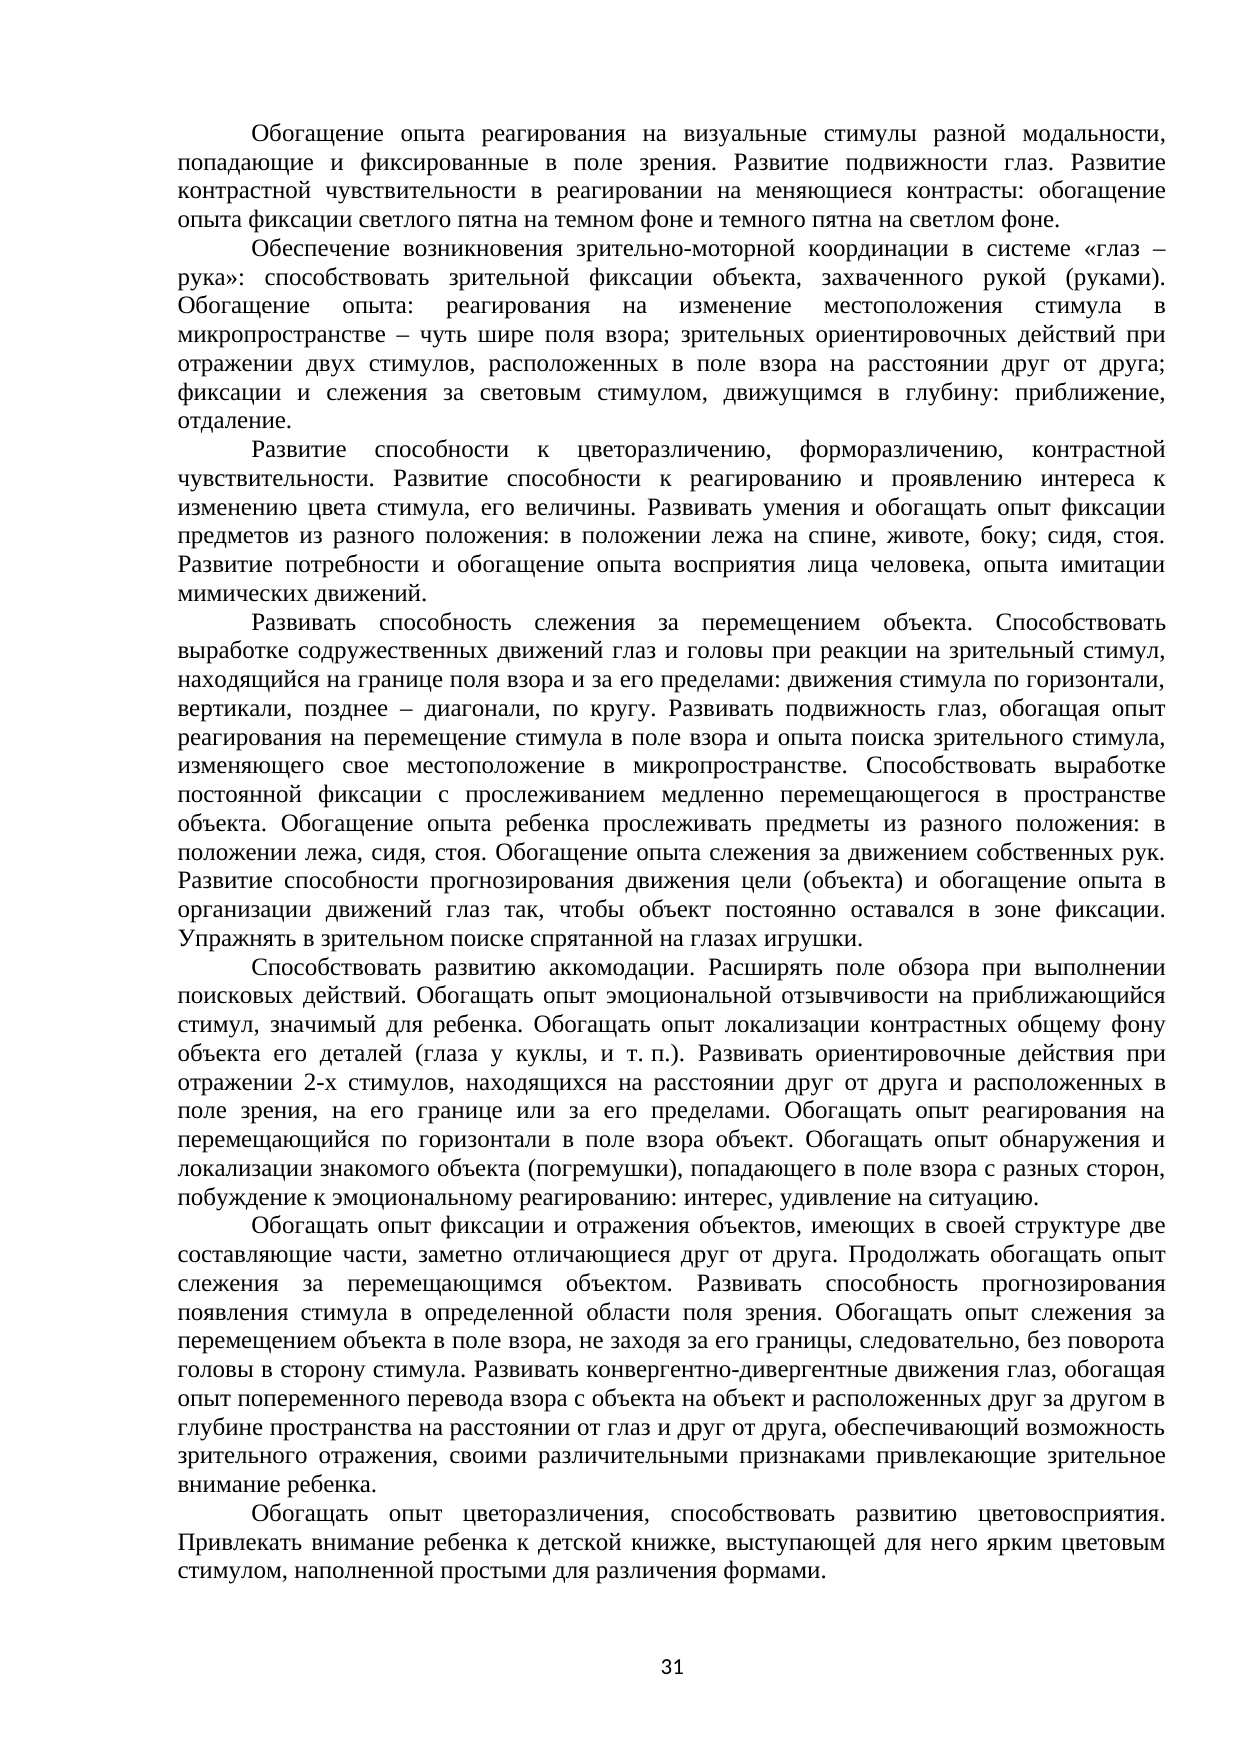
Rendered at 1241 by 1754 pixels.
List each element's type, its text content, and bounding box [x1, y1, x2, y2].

text Обогащать опыт цветоразличения, способствовать развитию цветовосприятия. Привлекать внимание ребенка к детской книжке, выступающей для него ярким цветовым стимулом, наполненной простыми для различения формами. [177, 1498, 1167, 1584]
text Развивать способность слежения за перемещением объекта. Способствовать выработке содружественных движений глаз и головы при реакции на зрительный стимул, находящийся на границе поля взора и за его пределами: движения стимула по горизонтали, вертикали, позднее – диагонали, по кругу. Развивать подвижность глаз, обогащая опыт реагирования на перемещение стимула в поле взора и опыта поиска зрительного стимула, изменяющего свое местоположение в микропространстве. Способствовать выработке постоянной фиксации с прослеживанием медленно перемещающегося в пространстве объекта. Обогащение опыта ребенка прослеживать предметы из разного положения: в положении лежа, сидя, стоя. Обогащение опыта слежения за движением собственных рук. Развитие способности прогнозирования движения цели (объекта) и обогащение опыта в организации движений глаз так, чтобы объект постоянно оставался в зоне фиксации. Упражнять в зрительном поиске спрятанной на глазах игрушки. [177, 607, 1167, 952]
text Обогащение опыта реагирования на визуальные стимулы разной модальности, попадающие и фиксированные в поле зрения. Развитие подвижности глаз. Развитие контрастной чувствительности в реагировании на меняющиеся контрасты: обогащение опыта фиксации светлого пятна на темном фоне и темного пятна на светлом фоне. [177, 118, 1167, 233]
text Способствовать развитию аккомодации. Расширять поле обзора при выполнении поисковых действий. Обогащать опыт эмоциональной отзывчивости на приближающийся стимул, значимый для ребенка. Обогащать опыт локализации контрастных общему фону объекта его деталей (глаза у куклы, и т. п.). Развивать ориентировочные действия при отражении 2-х стимулов, находящихся на расстоянии друг от друга и расположенных в поле зрения, на его границе или за его пределами. Обогащать опыт реагирования на перемещающийся по горизонтали в поле взора объект. Обогащать опыт обнаружения и локализации знакомого объекта (погремушки), попадающего в поле взора с разных сторон, побуждение к эмоциональному реагированию: интерес, удивление на ситуацию. [177, 952, 1167, 1211]
text Развитие способности к цветоразличению, форморазличению, контрастной чувствительности. Развитие способности к реагированию и проявлению интереса к изменению цвета стимула, его величины. Развивать умения и обогащать опыт фиксации предметов из разного положения: в положении лежа на спине, животе, боку; сидя, стоя. Развитие потребности и обогащение опыта восприятия лица человека, опыта имитации мимических движений. [177, 434, 1167, 607]
text Обогащать опыт фиксации и отражения объектов, имеющих в своей структуре две составляющие части, заметно отличающиеся друг от друга. Продолжать обогащать опыт слежения за перемещающимся объектом. Развивать способность прогнозирования появления стимула в определенной области поля зрения. Обогащать опыт слежения за перемещением объекта в поле взора, не заходя за его границы, следовательно, без поворота головы в сторону стимула. Развивать конвергентно-дивергентные движения глаз, обогащая опыт попеременного перевода взора с объекта на объект и расположенных друг за другом в глубине пространства на расстоянии от глаз и друг от друга, обеспечивающий возможность зрительного отражения, своими различительными признаками привлекающие зрительное внимание ребенка. [177, 1211, 1167, 1498]
text Обеспечение возникновения зрительно-моторной координации в системе «глаз – рука»: способствовать зрительной фиксации объекта, захваченного рукой (руками). Обогащение опыта: реагирования на изменение местоположения стимула в микропространстве – чуть шире поля взора; зрительных ориентировочных действий при отражении двух стимулов, расположенных в поле взора на расстоянии друг от друга; фиксации и слежения за световым стимулом, движущимся в глубину: приближение, отдаление. [177, 233, 1167, 434]
